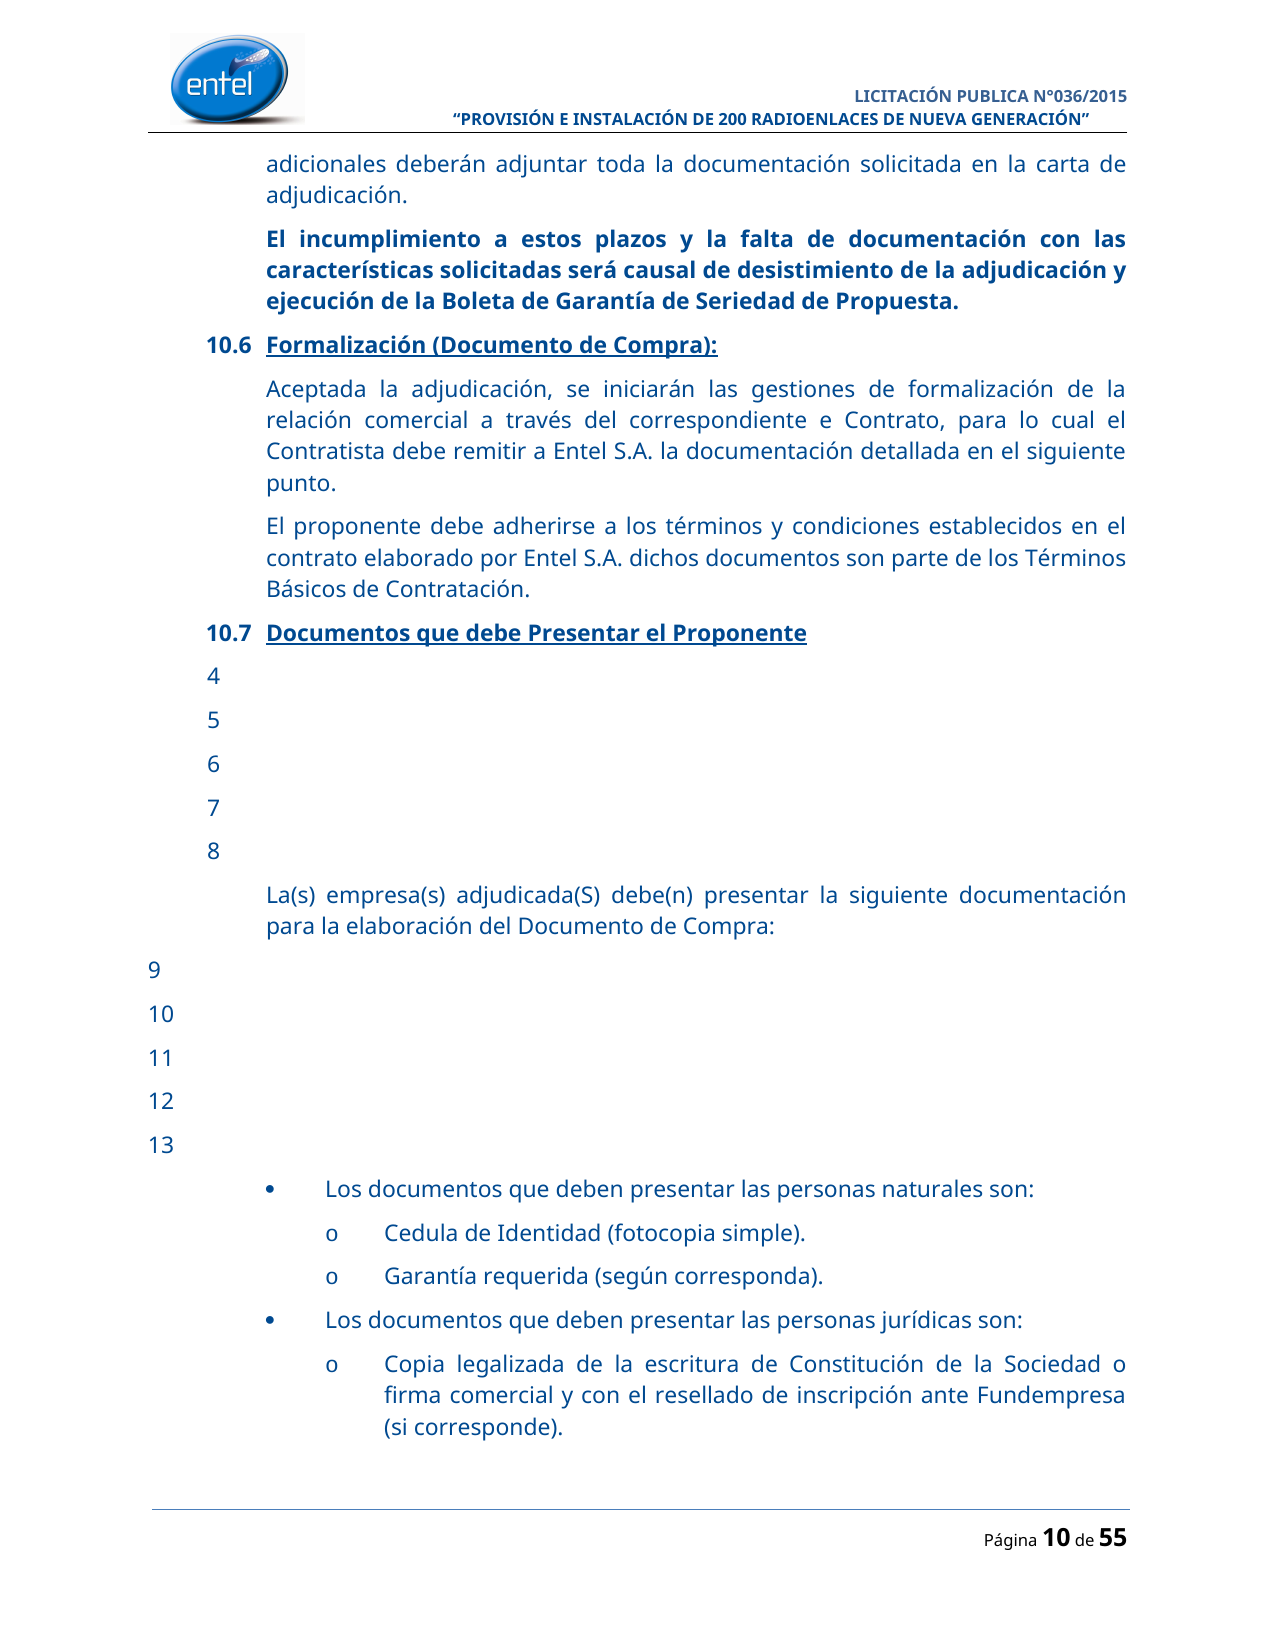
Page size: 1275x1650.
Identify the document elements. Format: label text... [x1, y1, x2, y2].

picture [170, 33, 305, 125]
text El incumplimiento a estos plazos y la falta de documentación con las características solicitadas será causal de desistimiento de la adjudicación y ejecución de la Boleta de Garantía de Seriedad de Propuesta. [266, 223, 1127, 316]
text La(s) empresa(s) adjudicada(S) debe(n) presentar la siguiente documentación para la elaboración del Documento de Compra: [266, 879, 1127, 941]
text El proponente debe adherirse a los términos y condiciones establecidos en el contrato elaborado por Entel S.A. dichos documentos son parte de los Términos Básicos de Contratación. [266, 510, 1127, 604]
list Cedula de Identidad (fotocopia simple). [325, 1216, 1127, 1248]
list Los documentos que deben presentar las personas naturales son: [266, 1173, 1127, 1204]
list Documentos que debe Presentar el Proponente [206, 616, 1127, 648]
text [266, 148, 1127, 210]
list Garantía requerida (según corresponda). [325, 1260, 1127, 1292]
text Aceptada la adjudicación, se iniciarán las gestiones de formalización de la relación comercial a través del correspondiente e Contrato, para lo cual el Contratista debe remitir a Entel S.A. la documentación detallada en el siguiente punto. [266, 373, 1127, 498]
list Copia legalizada de la escritura de Constitución de la Sociedad o firma comercial y con el resellado de inscripción ante Fundempresa (si corresponde). [325, 1348, 1127, 1442]
list Los documentos que deben presentar las personas jurídicas son: [266, 1304, 1127, 1335]
list Formalización (Documento de Compra): [206, 329, 1127, 360]
